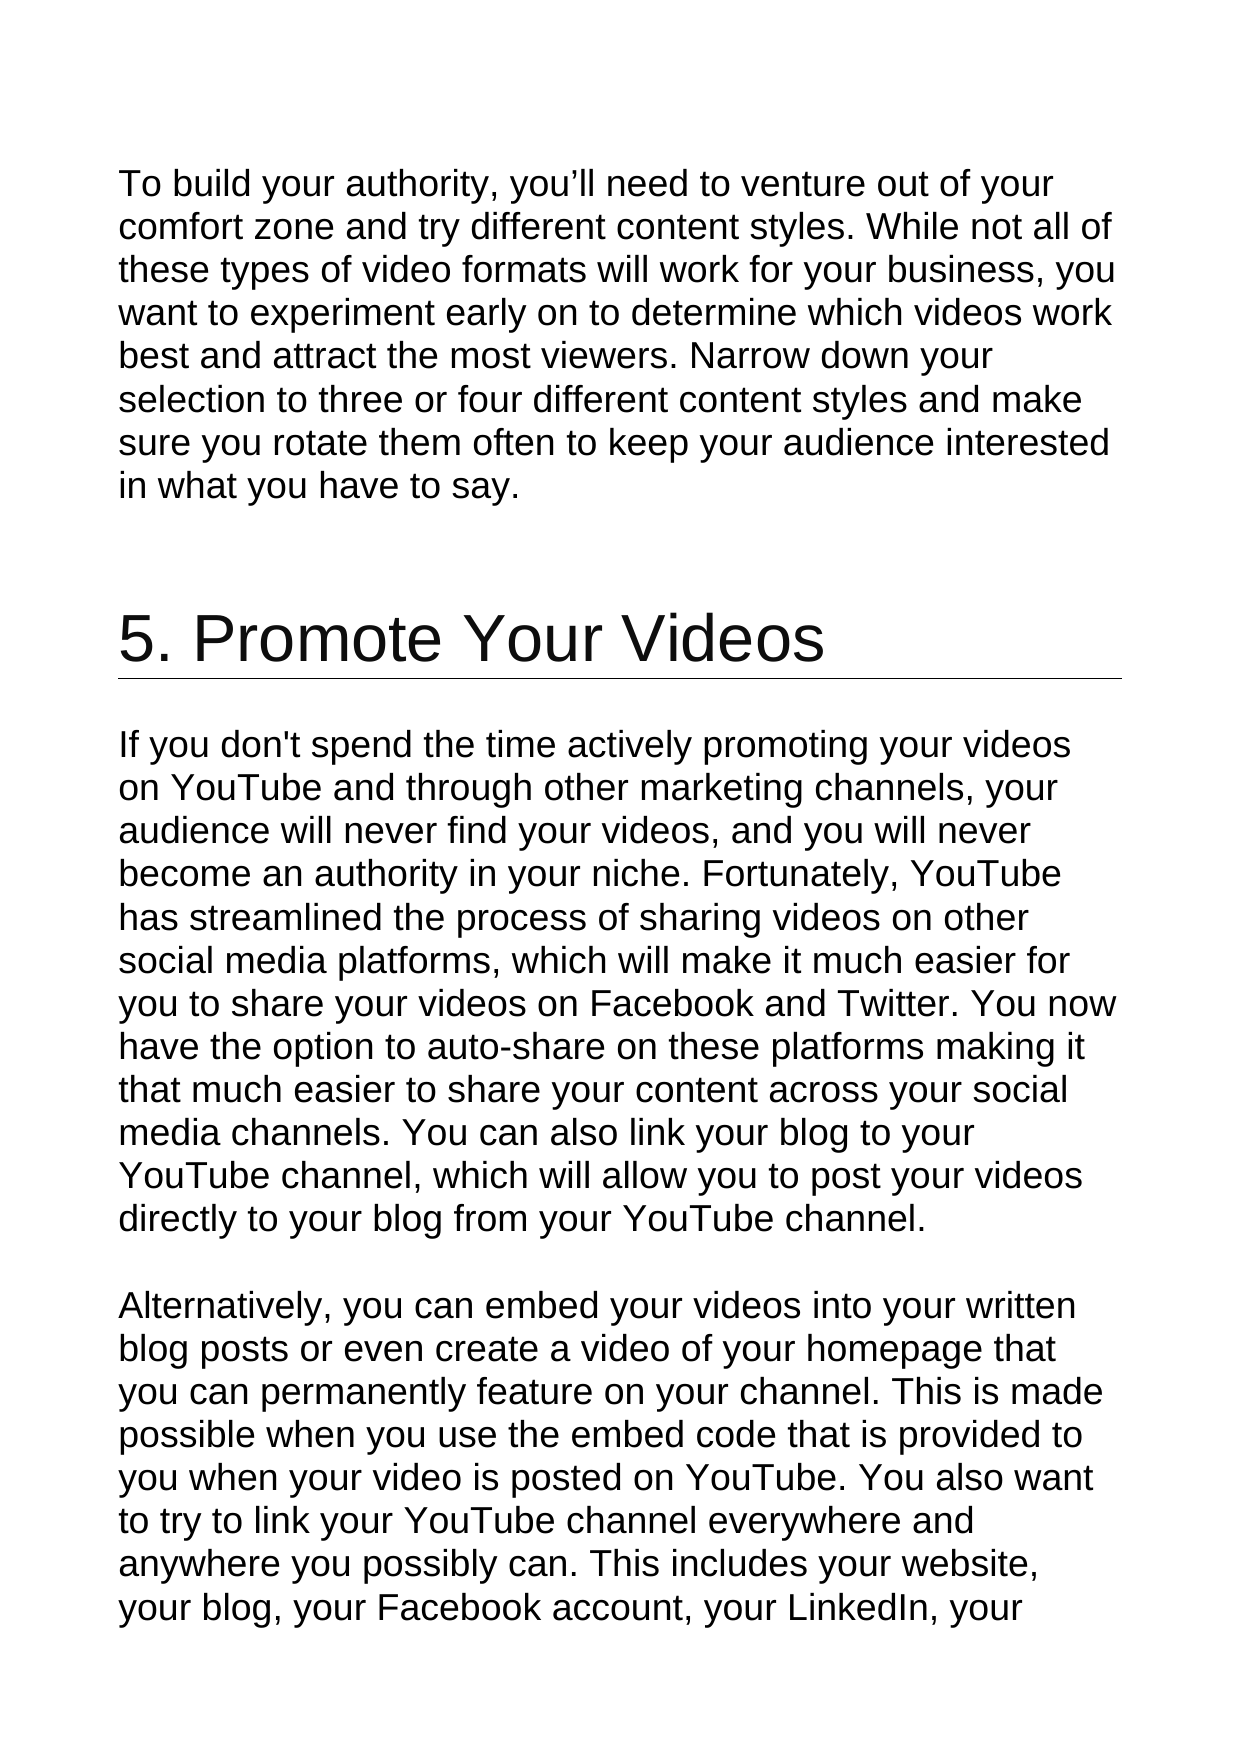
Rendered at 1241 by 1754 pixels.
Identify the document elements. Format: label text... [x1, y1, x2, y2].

text To build your authority, you’ll need to venture out of your comfort zone and try different content styles. While not all of these types of video formats will work for your business, you want to experiment early on to determine which videos work best and attract the most viewers. Narrow down your selection to three or four different content styles and make sure you rotate them often to keep your audience interested in what you have to say. [118, 161, 1122, 506]
subtitle 5. Promote Your Videos [118, 599, 1122, 678]
text If you don't spend the time actively promoting your videos on YouTube and through other marketing channels, your audience will never find your videos, and you will never become an authority in your niche. Fortunately, YouTube has streamlined the process of sharing videos on other social media platforms, which will make it much easier for you to share your videos on Facebook and Twitter. You now have the option to auto-share on these platforms making it that much easier to share your content across your social media channels. You can also link your blog to your YouTube channel, which will allow you to post your videos directly to your blog from your YouTube channel. [118, 722, 1122, 1240]
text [118, 1283, 1122, 1628]
